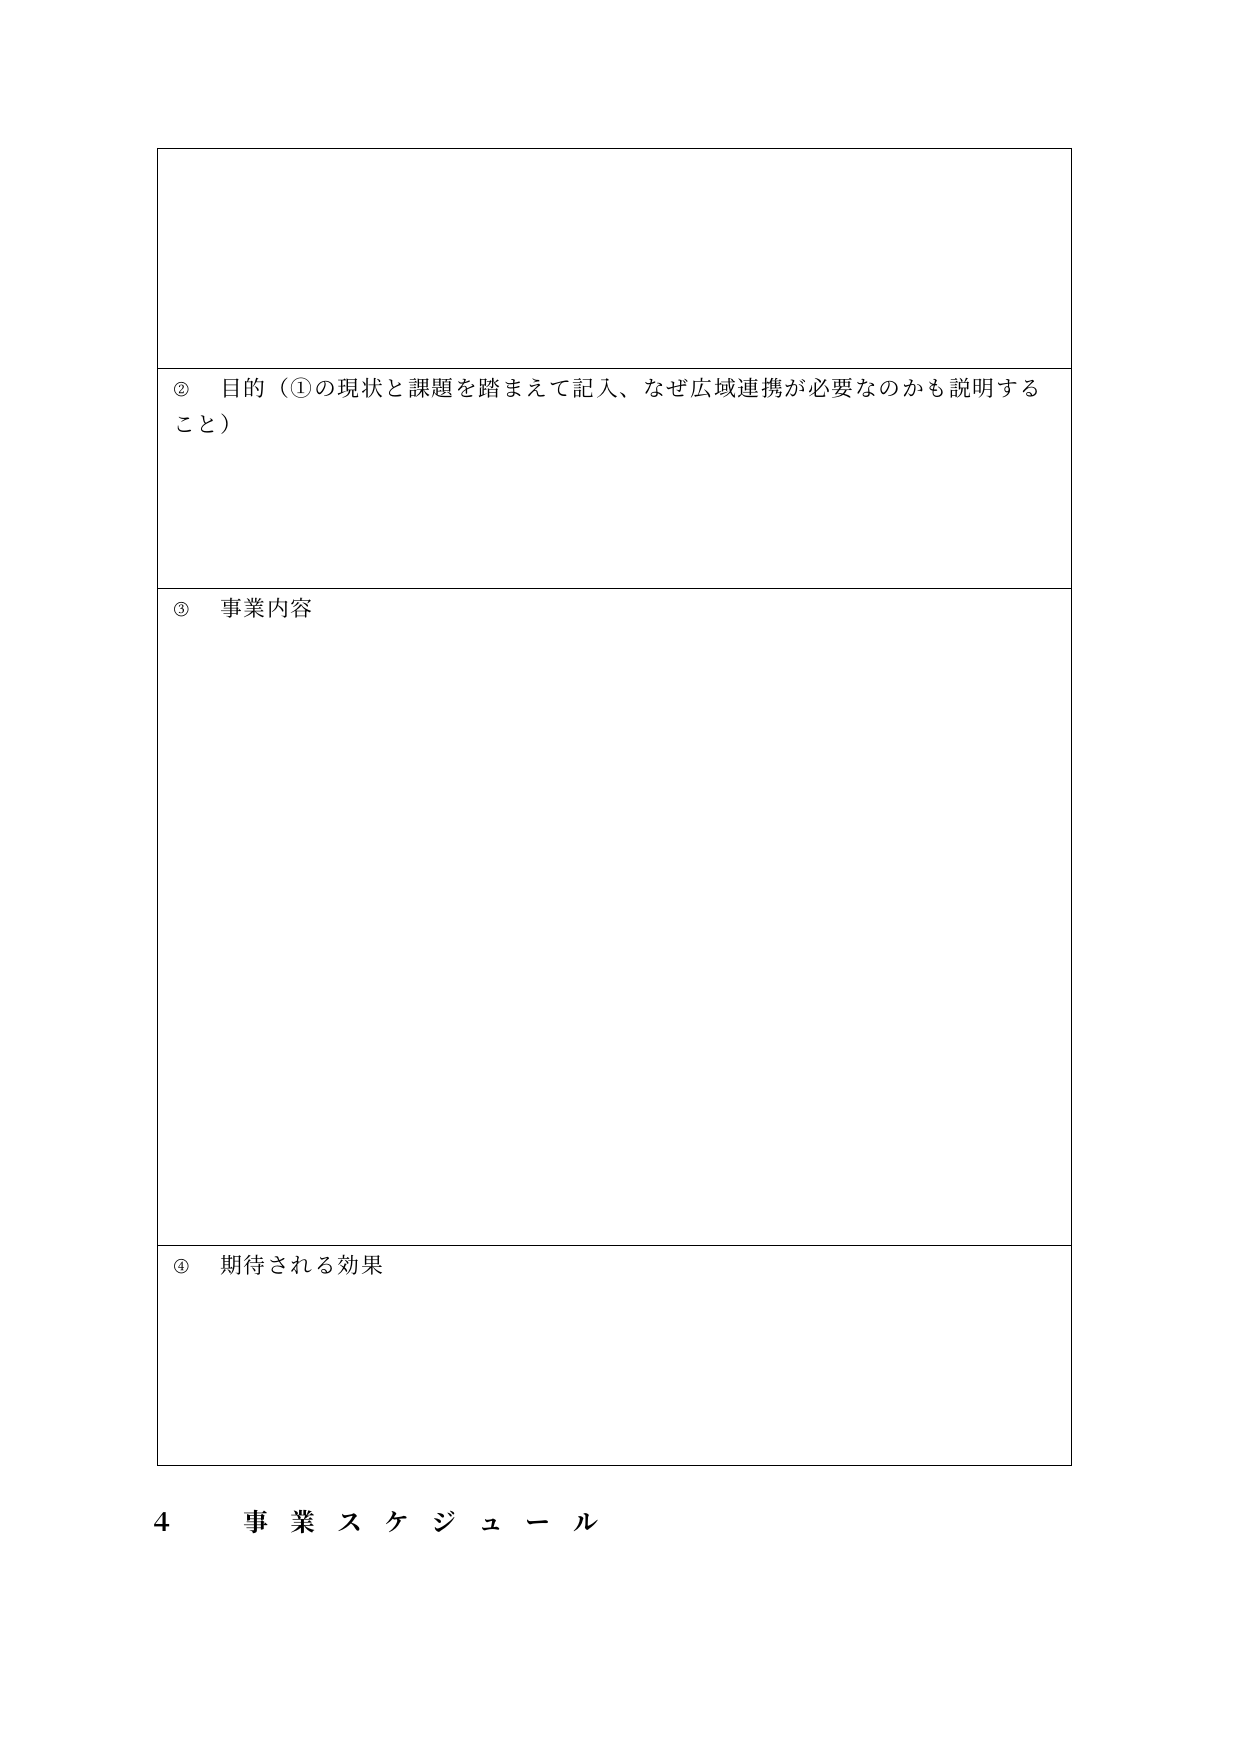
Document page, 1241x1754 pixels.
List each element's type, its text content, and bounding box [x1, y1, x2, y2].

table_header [158, 149, 1071, 368]
table_cell ③ 事業内容 [158, 589, 1071, 1245]
text ４ 事業スケジュール [149, 1502, 1091, 1538]
table_cell ② 目的（①の現状と課題を踏まえて記入、なぜ広域連携が必要なのかも説明すること） [158, 369, 1071, 587]
table_cell ④ 期待される効果 [158, 1246, 1071, 1464]
